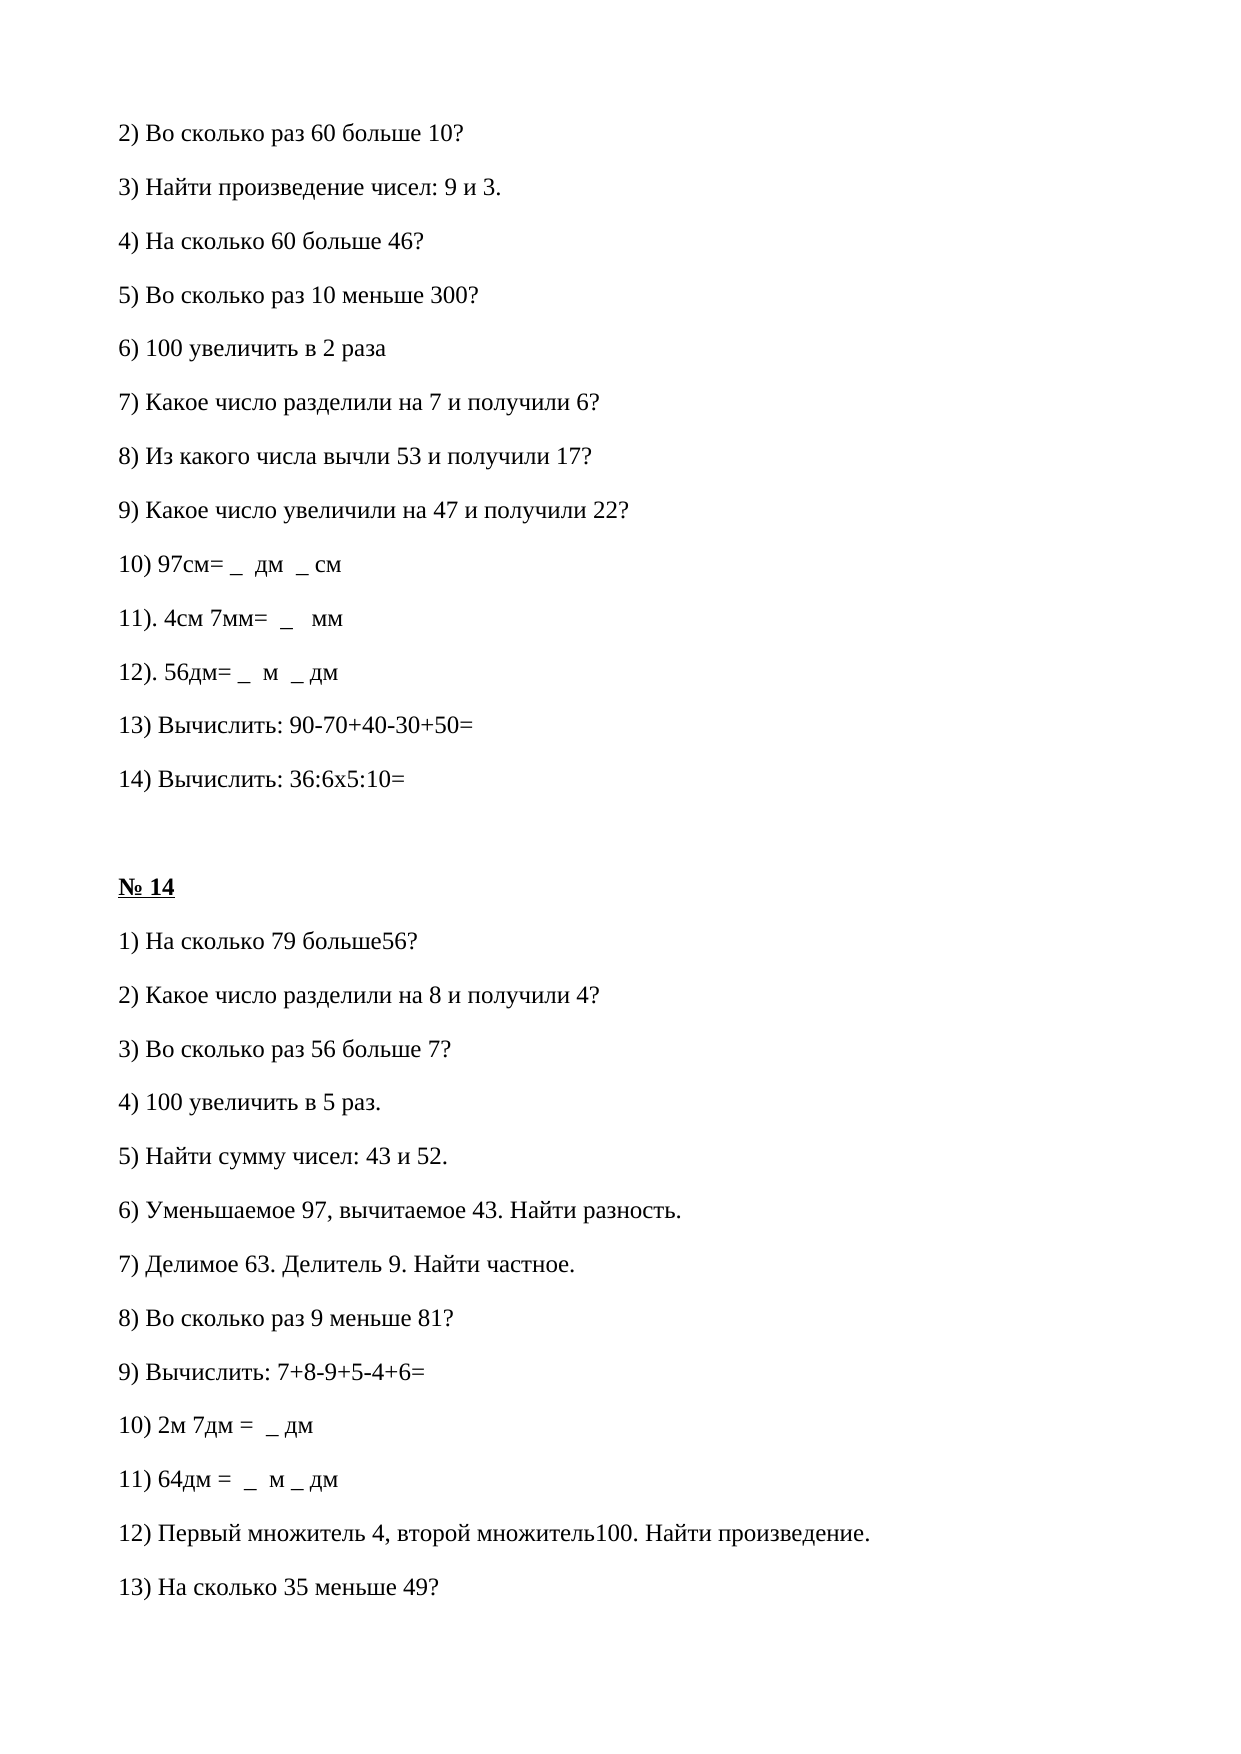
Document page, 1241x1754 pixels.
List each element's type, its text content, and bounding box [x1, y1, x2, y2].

text 11). 4см 7мм= _ мм [118, 603, 1152, 632]
text 2) Какое число разделили на 8 и получили 4? [118, 980, 1152, 1008]
text 13) Вычислить: 90-70+40-30+50= [118, 711, 1152, 739]
text 9) Вычислить: 7+8-9+5-4+6= [118, 1357, 1152, 1386]
text 5) Во сколько раз 10 меньше 300? [118, 280, 1152, 308]
text № 14 [118, 872, 1152, 901]
text 12) Первый множитель 4, второй множитель100. Найти произведение. [118, 1518, 1152, 1547]
text 10) 97см= _ дм _ см [118, 549, 1152, 578]
text 13) На сколько 35 меньше 49? [118, 1572, 1152, 1601]
text 8) Из какого числа вычли 53 и получили 17? [118, 441, 1152, 470]
text 6) 100 увеличить в 2 раза [118, 333, 1152, 362]
text 3) Во сколько раз 56 больше 7? [118, 1034, 1152, 1062]
text 6) Уменьшаемое 97, вычитаемое 43. Найти разность. [118, 1195, 1152, 1224]
text 3) Найти произведение чисел: 9 и 3. [118, 172, 1152, 201]
text 12). 56дм= _ м _ дм [118, 657, 1152, 685]
text 9) Какое число увеличили на 47 и получили 22? [118, 495, 1152, 524]
text 4) 100 увеличить в 5 раз. [118, 1087, 1152, 1116]
text 14) Вычислить: 36:6х5:10= [118, 764, 1152, 793]
text 5) Найти сумму чисел: 43 и 52. [118, 1141, 1152, 1170]
text 4) На сколько 60 больше 46? [118, 226, 1152, 254]
text 10) 2м 7дм = _ дм [118, 1411, 1152, 1439]
text 8) Во сколько раз 9 меньше 81? [118, 1303, 1152, 1332]
text 1) На сколько 79 больше56? [118, 926, 1152, 955]
text 11) 64дм = _ м _ дм [118, 1464, 1152, 1493]
text 2) Во сколько раз 60 больше 10? [118, 118, 1152, 147]
text 7) Делимое 63. Делитель 9. Найти частное. [118, 1249, 1152, 1278]
text 7) Какое число разделили на 7 и получили 6? [118, 387, 1152, 416]
